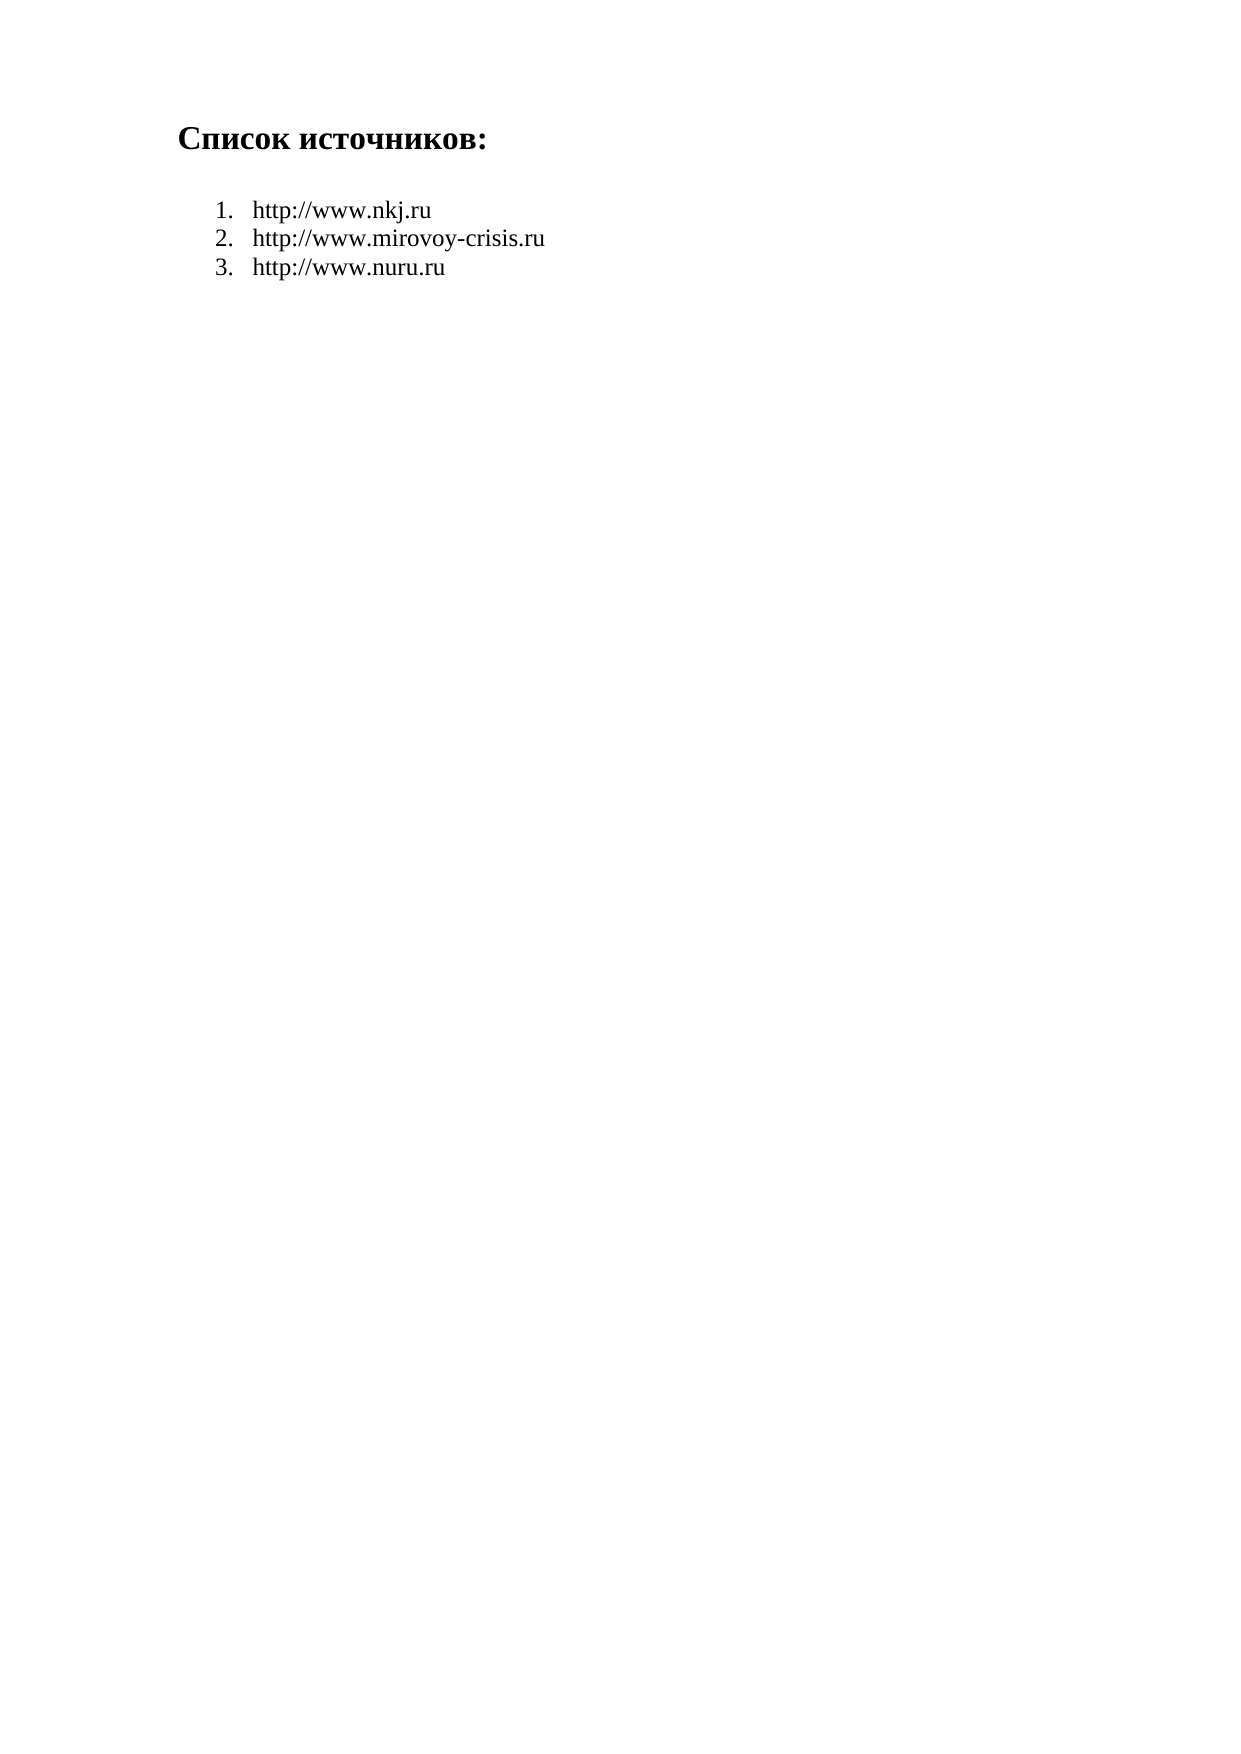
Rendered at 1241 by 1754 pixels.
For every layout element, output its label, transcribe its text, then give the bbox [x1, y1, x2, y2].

text Список источников: [177, 118, 1152, 156]
list http://www.nuru.ru [215, 252, 1152, 281]
list http://www.mirovoy-crisis.ru [215, 223, 1152, 252]
list http://www.nkj.ru [215, 195, 1152, 223]
